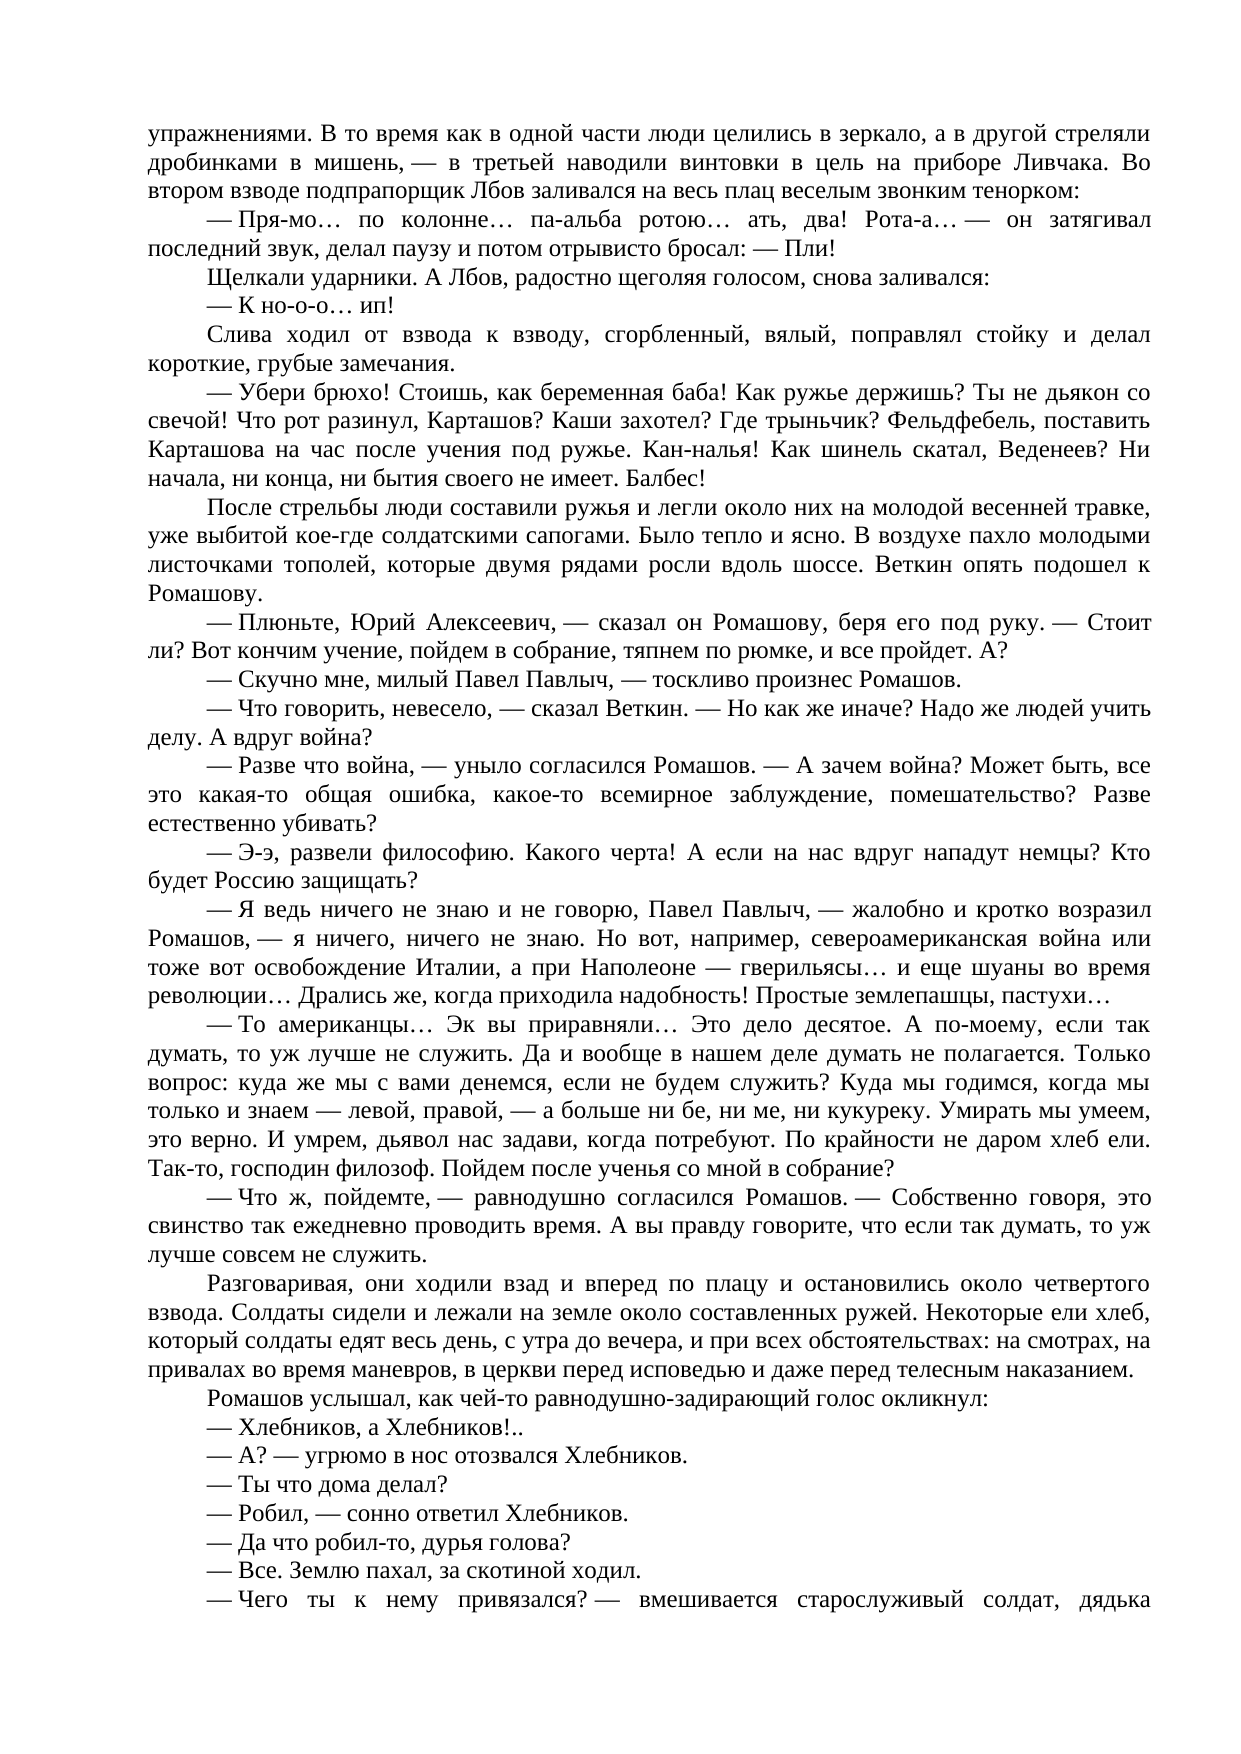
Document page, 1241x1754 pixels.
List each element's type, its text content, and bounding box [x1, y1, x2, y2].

text — Что ж, пойдемте, — равнодушно согласился Ромашов. — Собственно говоря, это свинство так ежедневно проводить время. А вы правду говорите, что если так думать, то уж лучше совсем не служить. [148, 1182, 1152, 1268]
text Щелкали ударники. А Лбов, радостно щеголяя голосом, снова заливался: [148, 262, 1152, 291]
text — Робил, — сонно ответил Хлебников. [148, 1498, 1152, 1527]
text — Плюньте, Юрий Алексеевич, — сказал он Ромашову, беря его под руку. — Стоит ли? Вот кончим учение, пойдем в собрание, тяпнем по рюмке, и все пройдет. А? [148, 607, 1152, 664]
text — Разве что война, — уныло согласился Ромашов. — А зачем война? Может быть, все это какая-то общая ошибка, какое-то всемирное заблуждение, помешательство? Разве естественно убивать? [148, 751, 1152, 837]
text Слива ходил от взвода к взводу, сгорбленный, вялый, поправлял стойку и делал короткие, грубые замечания. [148, 319, 1152, 377]
text — Все. Землю пахал, за скотиной ходил. [148, 1556, 1152, 1584]
text — Э-э, развели философию. Какого черта! А если на нас вдруг нападут немцы? Кто будет Россию защищать? [148, 837, 1152, 894]
text — Хлебников, а Хлебников!.. [148, 1412, 1152, 1441]
text — Я ведь ничего не знаю и не говорю, Павел Павлыч, — жалобно и кротко возразил Ромашов, — я ничего, ничего не знаю. Но вот, например, североамериканская война или тоже вот освобождение Италии, а при Наполеоне — гверильясы… и еще шуаны во время революции… Дрались же, когда приходила надобность! Простые землепашцы, пастухи… [148, 894, 1152, 1009]
text — Убери брюхо! Стоишь, как беременная баба! Как ружье держишь? Ты не дьякон со свечой! Что рот разинул, Карташов? Каши захотел? Где трыньчик? Фельдфебель, поставить Карташова на час после учения под ружье. Кан-налья! Как шинель скатал, Веденеев? Ни начала, ни конца, ни бытия своего не имеет. Балбес! [148, 377, 1152, 492]
text — Скучно мне, милый Павел Павлыч, — тоскливо произнес Ромашов. [148, 664, 1152, 693]
text — Пря-мо… по колонне… па-альба ротою… ать, два! Рота-а… — он затягивал последний звук, делал паузу и потом отрывисто бросал: — Пли! [148, 204, 1152, 262]
text Разговаривая, они ходили взад и вперед по плацу и остановились около четвертого взвода. Солдаты сидели и лежали на земле около составленных ружей. Некоторые ели хлеб, который солдаты едят весь день, с утра до вечера, и при всех обстоятельствах: на смотрах, на привалах во время маневров, в церкви перед исповедью и даже перед телесным наказанием. [148, 1268, 1152, 1383]
text — К но-о-о… ип! [148, 291, 1152, 319]
text — То американцы… Эк вы приравняли… Это дело десятое. А по-моему, если так думать, то уж лучше не служить. Да и вообще в нашем деле думать не полагается. Только вопрос: куда же мы с вами денемся, если не будем служить? Куда мы годимся, когда мы только и знаем — левой, правой, — а больше ни бе, ни ме, ни кукуреку. Умирать мы умеем, это верно. И умрем, дьявол нас задави, когда потребуют. По крайности не даром хлеб ели. Так-то, господин филозоф. Пойдем после ученья со мной в собрание? [148, 1009, 1152, 1182]
text — Ты что дома делал? [148, 1469, 1152, 1498]
text После стрельбы люди составили ружья и легли около них на молодой весенней травке, уже выбитой кое-где солдатскими сапогами. Было тепло и ясно. В воздухе пахло молодыми листочками тополей, которые двумя рядами росли вдоль шоссе. Веткин опять подошел к Ромашову. [148, 492, 1152, 607]
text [148, 1584, 1152, 1613]
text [148, 118, 1152, 204]
text — А? — угрюмо в нос отозвался Хлебников. [148, 1441, 1152, 1469]
text — Да что робил-то, дурья голова? [148, 1527, 1152, 1556]
text — Что говорить, невесело, — сказал Веткин. — Но как же иначе? Надо же людей учить делу. А вдруг война? [148, 693, 1152, 751]
text Ромашов услышал, как чей-то равнодушно-задирающий голос окликнул: [148, 1383, 1152, 1412]
